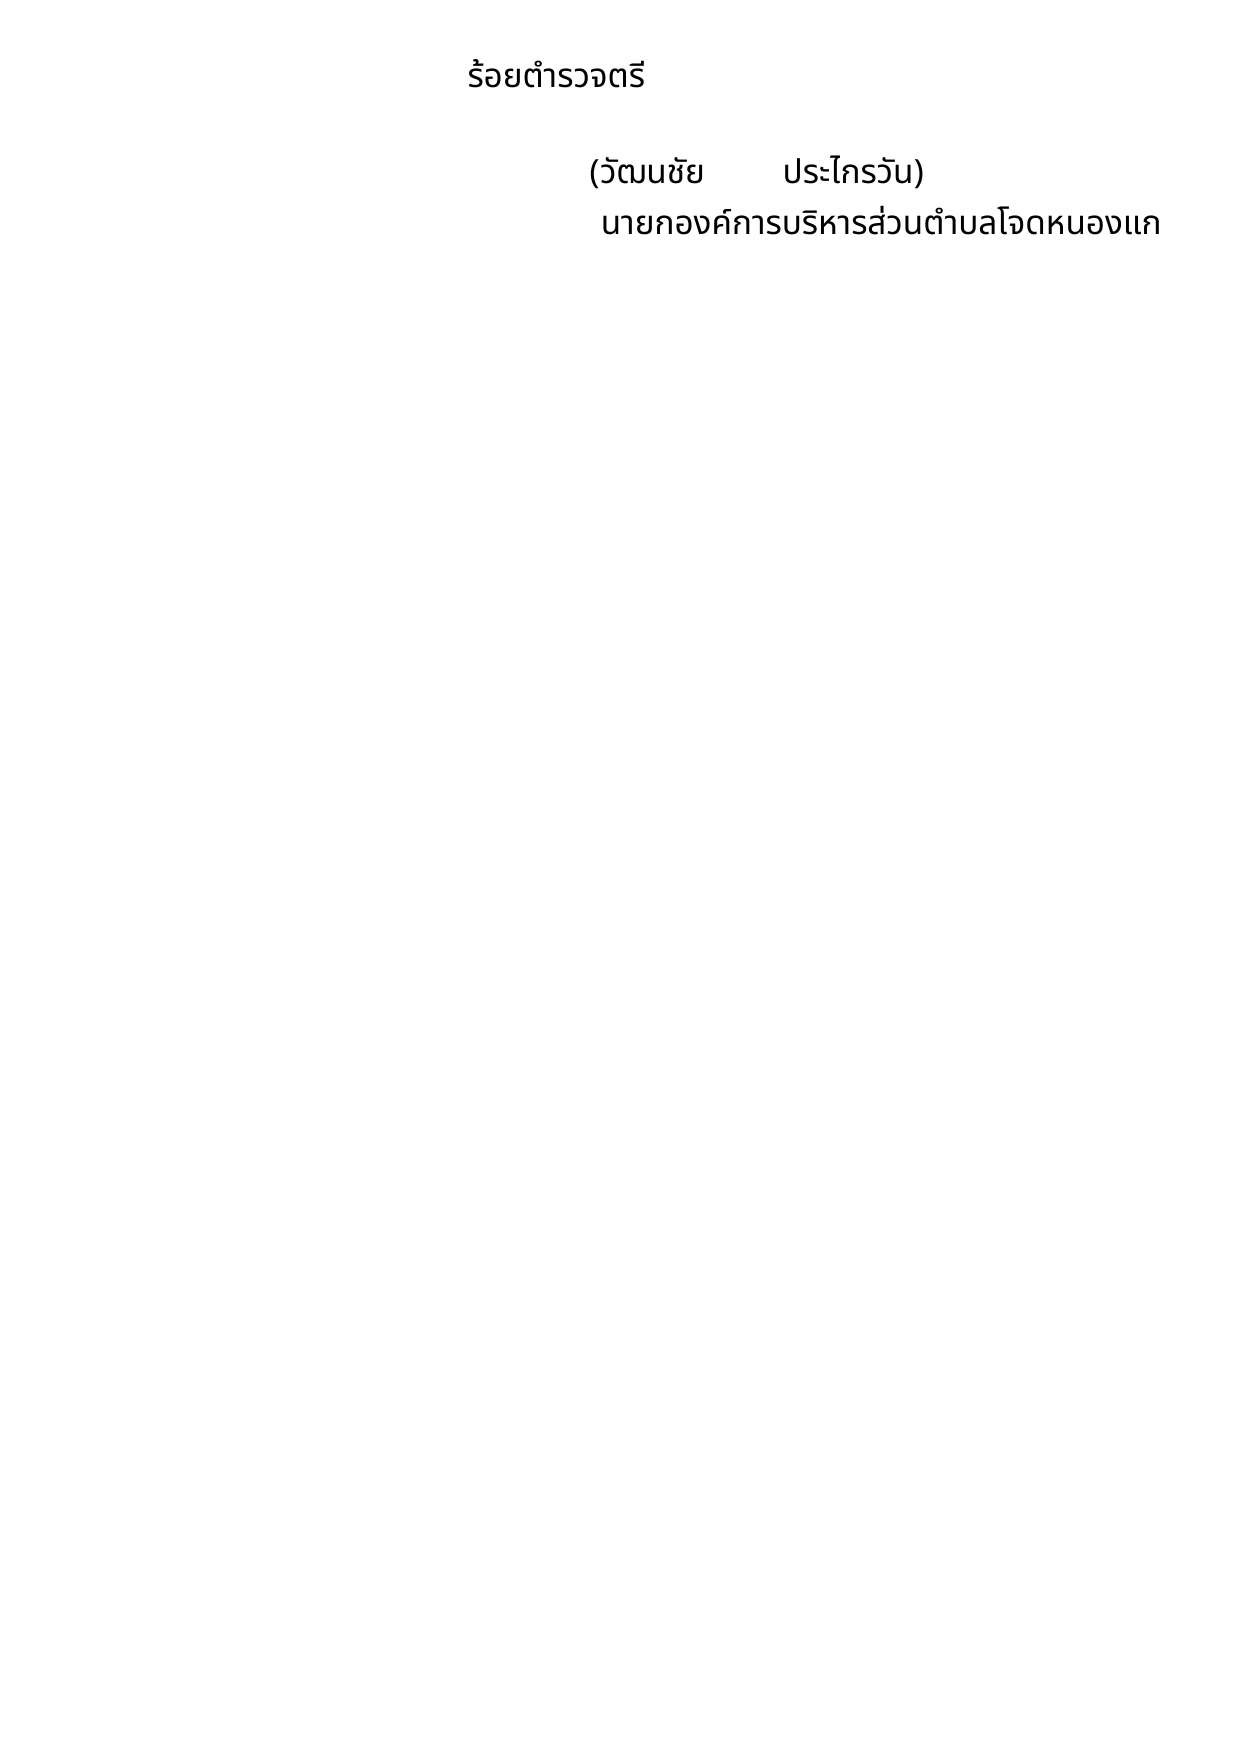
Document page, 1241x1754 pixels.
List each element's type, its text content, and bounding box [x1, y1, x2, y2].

text นายกองค์การบริหารส่วนตำบลโจดหนองแก [150, 199, 1181, 249]
text ร้อยตำรวจตรี [150, 52, 1181, 103]
text (วัฒนชัย ประไกรวัน) [150, 148, 1181, 199]
